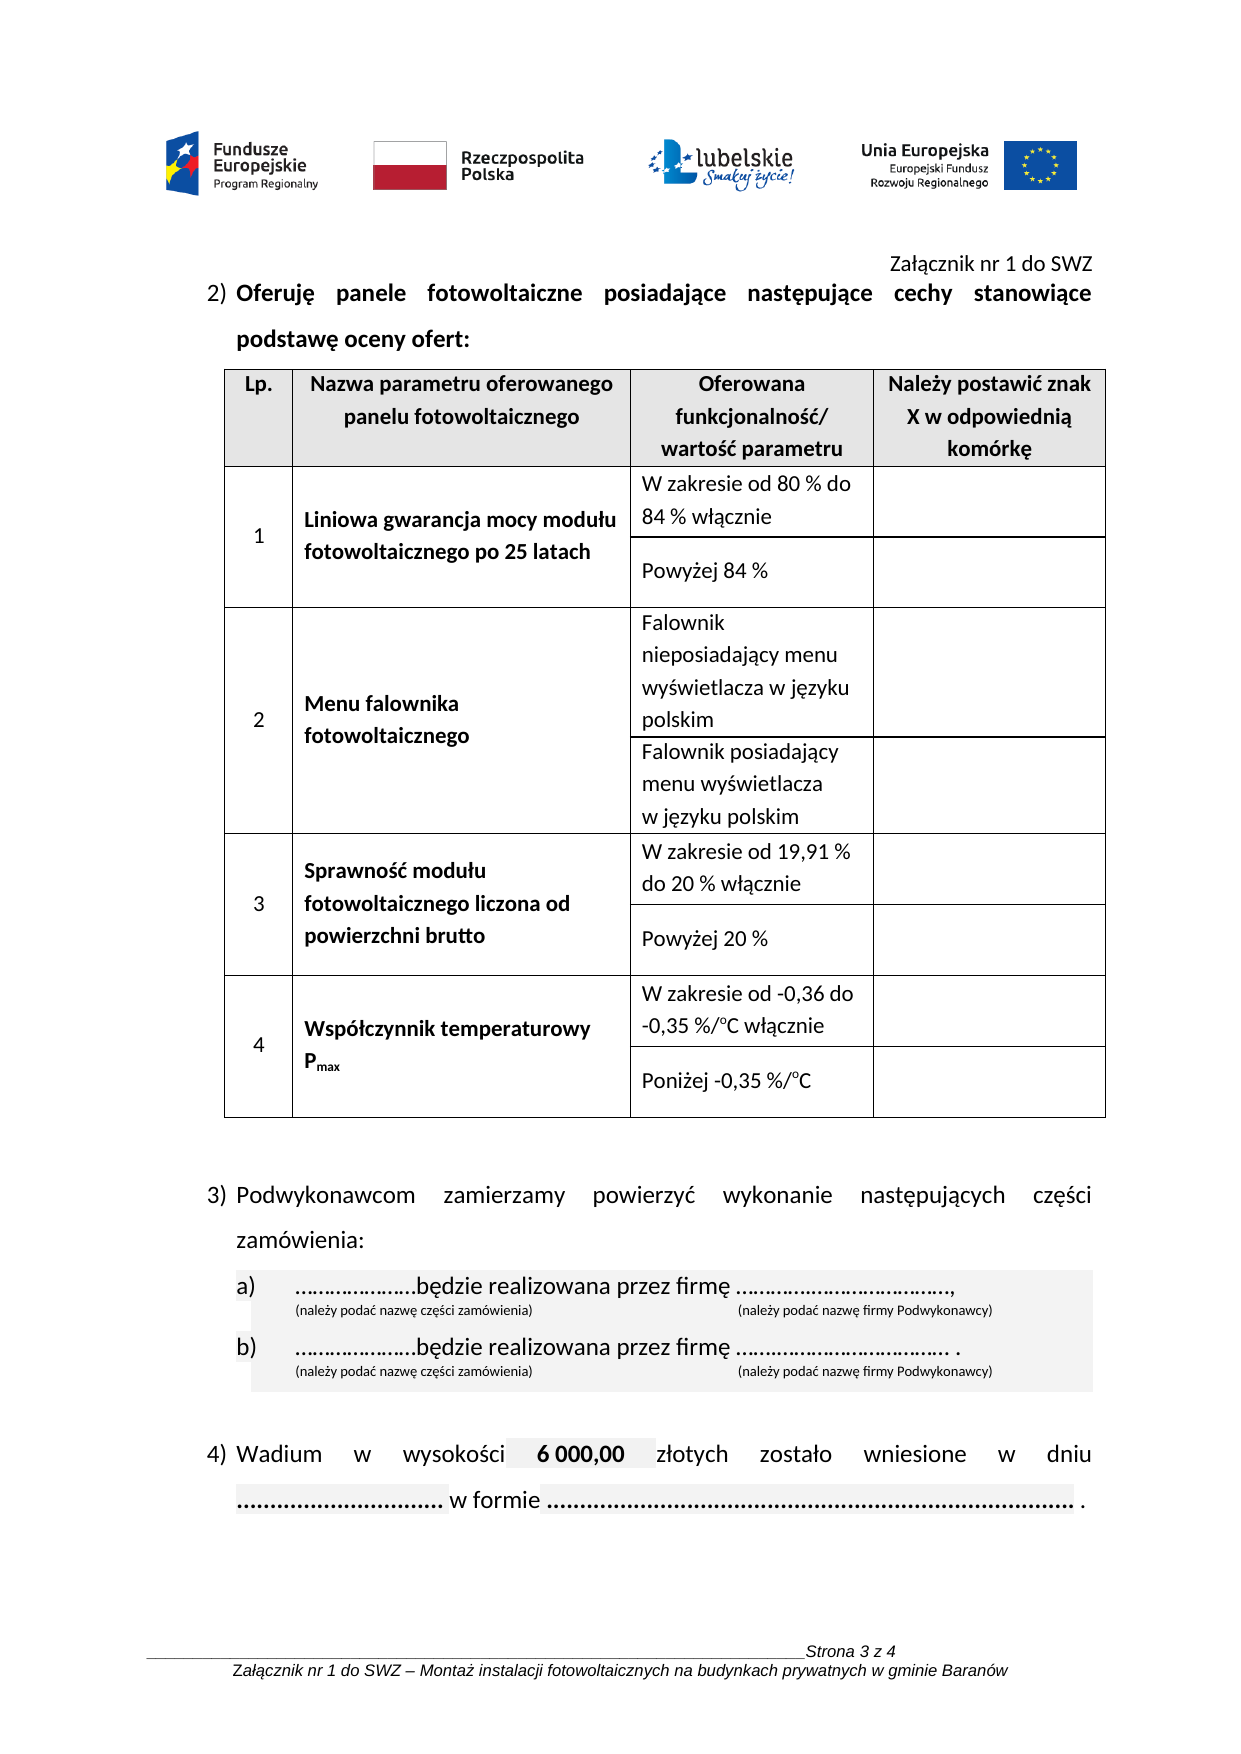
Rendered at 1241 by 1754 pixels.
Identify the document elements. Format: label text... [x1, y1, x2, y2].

table_cell [874, 834, 1105, 904]
table_cell [874, 467, 1105, 536]
table_cell Powyżej 20 % [631, 905, 873, 975]
table_cell Poniżej -0,35 %/oC [631, 1047, 873, 1117]
table_header Oferowana funkcjonalność/ wartość parametru [631, 370, 873, 466]
table_cell [874, 1047, 1105, 1117]
table_cell W zakresie od -0,36 do -0,35 %/oC włącznie [631, 976, 873, 1046]
list Podwykonawcom zamierzamy powierzyć wykonanie następujących części zamówienia: [207, 1179, 1093, 1255]
table_cell [874, 608, 1105, 736]
table_header Należy postawić znak X w odpowiednią komórkę [874, 370, 1105, 466]
table_cell 2 [225, 608, 292, 833]
table_cell 3 [225, 834, 292, 975]
table_header Lp. [225, 370, 292, 466]
picture [148, 73, 1093, 249]
table_cell Sprawność modułu fotowoltaicznego liczona od powierzchni brutto [293, 834, 630, 975]
table_cell [874, 738, 1105, 833]
table_cell Liniowa gwarancja mocy modułu fotowoltaicznego po 25 latach [293, 467, 630, 607]
table_cell [874, 976, 1105, 1046]
text (należy podać nazwę części zamówienia) (należy podać nazwę firmy Podwykonawcy) [251, 1301, 1093, 1331]
list …………………będzie realizowana przez firmę …….………………………… . [236, 1331, 1093, 1362]
table_cell W zakresie od 19,91 % do 20 % włącznie [631, 834, 873, 904]
list Oferuję panele fotowoltaiczne posiadające następujące cechy stanowiące podstawę oceny ofert: [207, 277, 1093, 353]
table_cell [874, 538, 1105, 607]
table_cell Współczynnik temperaturowy Pmax [293, 976, 630, 1117]
table_cell 1 [225, 467, 292, 607]
table_header Nazwa parametru oferowanego panelu fotowoltaicznego [293, 370, 630, 466]
table_cell [874, 905, 1105, 975]
table_cell Powyżej 84 % [631, 538, 873, 607]
text (należy podać nazwę części zamówienia) (należy podać nazwę firmy Podwykonawcy) [251, 1362, 1093, 1392]
list Wadium w wysokości 6 000,00 złotych zostało wniesione w dniu ............................... w formie ............................................................................... . [207, 1438, 1093, 1514]
table_cell Falownik nieposiadający menu wyświetlacza w języku polskim [631, 608, 873, 736]
table_cell 4 [225, 976, 292, 1117]
table_cell W zakresie od 80 % do 84 % włącznie [631, 467, 873, 536]
table_cell Falownik posiadający menu wyświetlacza w języku polskim [631, 738, 873, 833]
list …………………będzie realizowana przez firmę ………….……………………, [236, 1270, 1093, 1301]
table_cell Menu falownika fotowoltaicznego [293, 608, 630, 833]
